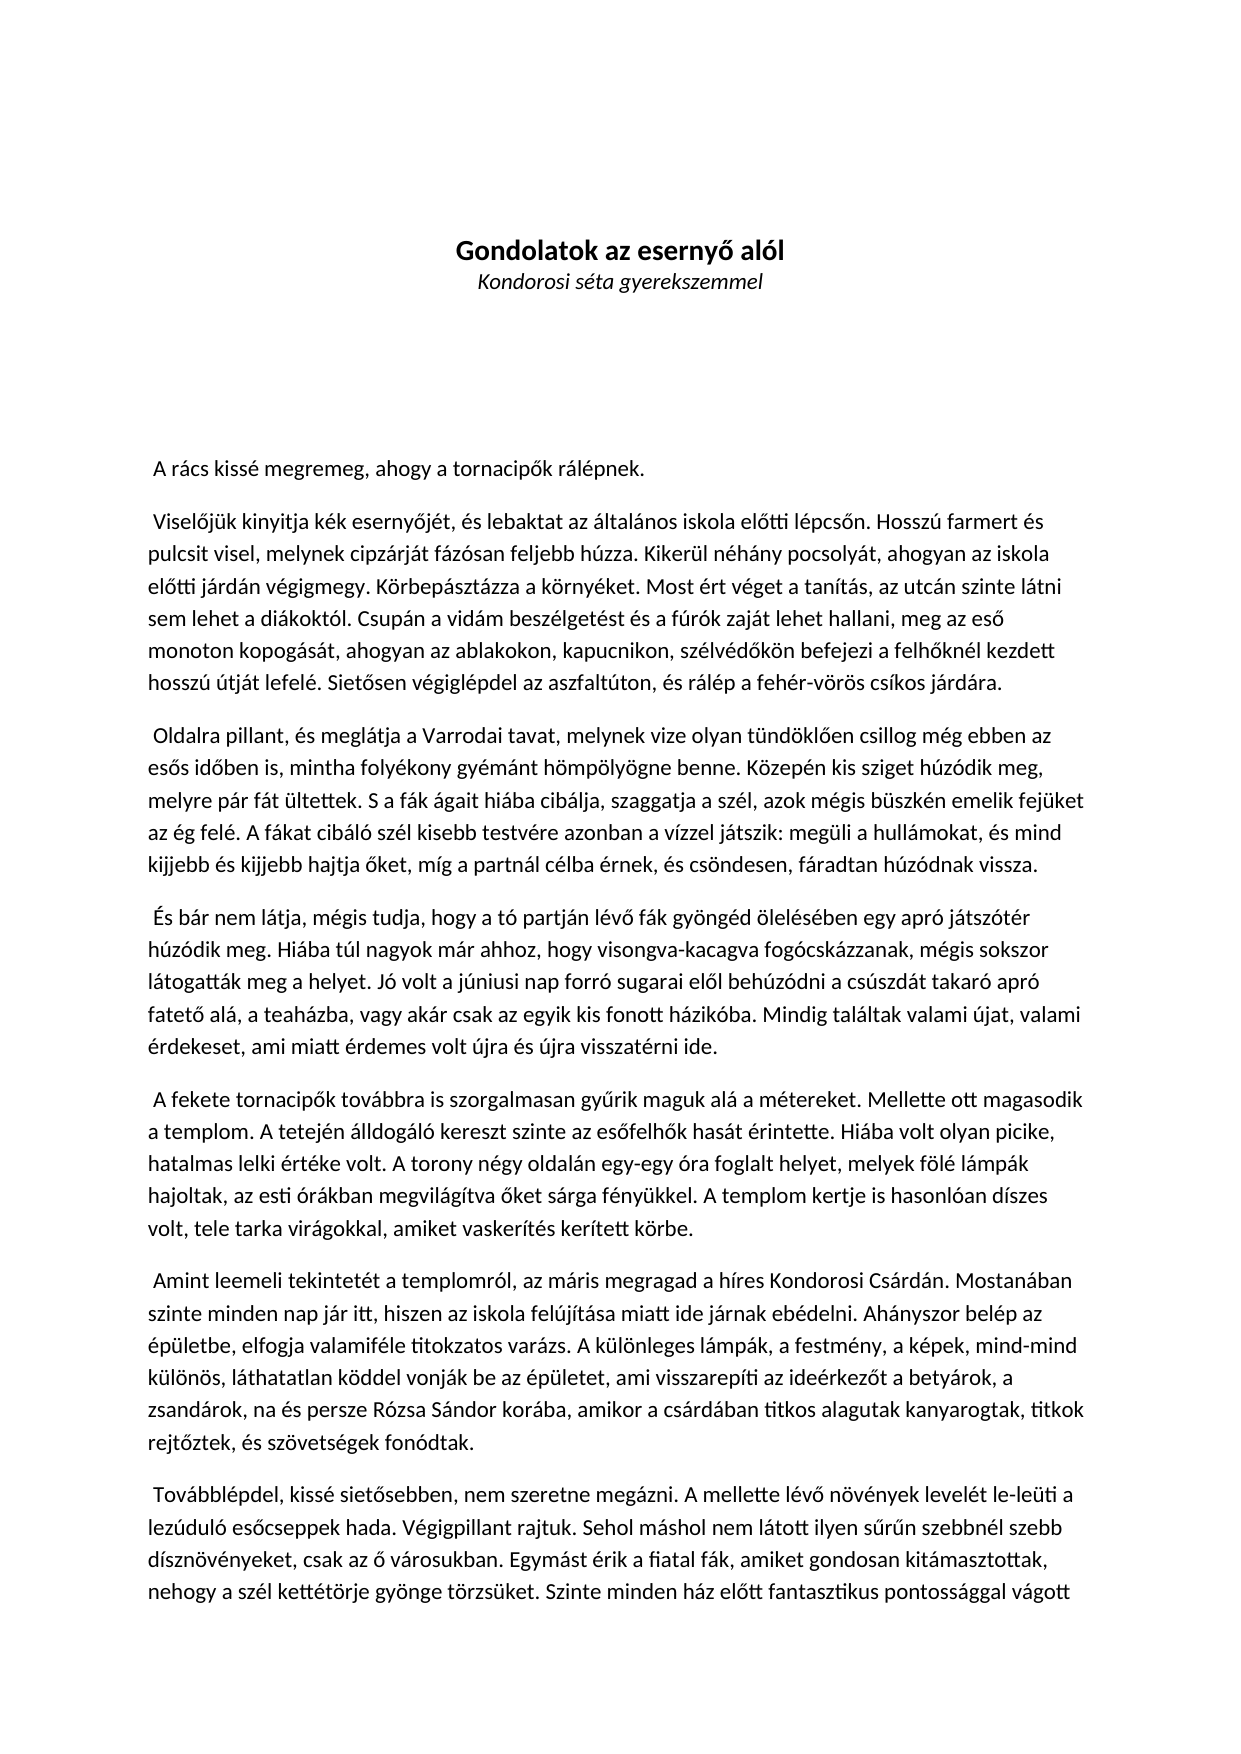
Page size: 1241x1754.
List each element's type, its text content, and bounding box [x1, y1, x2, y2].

text Oldalra pillant, és meglátja a Varrodai tavat, melynek vize olyan tündöklően csillog még ebben az esős időben is, mintha folyékony gyémánt hömpölyögne benne. Közepén kis sziget húzódik meg, melyre pár fát ültettek. S a fák ágait hiába cibálja, szaggatja a szél, azok mégis büszkén emelik fejüket az ég felé. A fákat cibáló szél kisebb testvére azonban a vízzel játszik: megüli a hullámokat, és mind kijjebb és kijjebb hajtja őket, míg a partnál célba érnek, és csöndesen, fáradtan húzódnak vissza. [148, 721, 1093, 878]
text Viselőjük kinyitja kék esernyőjét, és lebaktat az általános iskola előtti lépcsőn. Hosszú farmert és pulcsit visel, melynek cipzárját fázósan feljebb húzza. Kikerül néhány pocsolyát, ahogyan az iskola előtti járdán végigmegy. Körbepásztázza a környéket. Most ért véget a tanítás, az utcán szinte látni sem lehet a diákoktól. Csupán a vidám beszélgetést és a fúrók zaját lehet hallani, meg az eső monoton kopogását, ahogyan az ablakokon, kapucnikon, szélvédőkön befejezi a felhőknél kezdett hosszú útját lefelé. Sietősen végiglépdel az aszfaltúton, és rálép a fehér-vörös csíkos járdára. [148, 507, 1093, 696]
text Amint leemeli tekintetét a templomról, az máris megragad a híres Kondorosi Csárdán. Mostanában szinte minden nap jár itt, hiszen az iskola felújítása miatt ide járnak ebédelni. Ahányszor belép az épületbe, elfogja valamiféle titokzatos varázs. A különleges lámpák, a festmény, a képek, mind-mind különös, láthatatlan köddel vonják be az épületet, ami visszarepíti az ideérkezőt a betyárok, a zsandárok, na és persze Rózsa Sándor korába, amikor a csárdában titkos alagutak kanyarogtak, titkok rejtőztek, és szövetségek fonódtak. [148, 1267, 1093, 1456]
text A fekete tornacipők továbbra is szorgalmasan gyűrik maguk alá a métereket. Mellette ott magasodik a templom. A tetején álldogáló kereszt szinte az esőfelhők hasát érintette. Hiába volt olyan picike, hatalmas lelki értéke volt. A torony négy oldalán egy-egy óra foglalt helyet, melyek fölé lámpák hajoltak, az esti órákban megvilágítva őket sárga fényükkel. A templom kertje is hasonlóan díszes volt, tele tarka virágokkal, amiket vaskerítés kerített körbe. [148, 1085, 1093, 1242]
text Kondorosi séta gyerekszemmel [148, 267, 1093, 295]
text És bár nem látja, mégis tudja, hogy a tó partján lévő fák gyöngéd ölelésében egy apró játszótér húzódik meg. Hiába túl nagyok már ahhoz, hogy visongva-kacagva fogócskázzanak, mégis sokszor látogatták meg a helyet. Jó volt a júniusi nap forró sugarai elől behúzódni a csúszdát takaró apró fatető alá, a teaházba, vagy akár csak az egyik kis fonott házikóba. Mindig találtak valami újat, valami érdekeset, ami miatt érdemes volt újra és újra visszatérni ide. [148, 903, 1093, 1060]
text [148, 1481, 1093, 1605]
text Gondolatok az esernyő alól [148, 232, 1093, 267]
text A rács kissé megremeg, ahogy a tornacipők rálépnek. [148, 454, 1093, 482]
